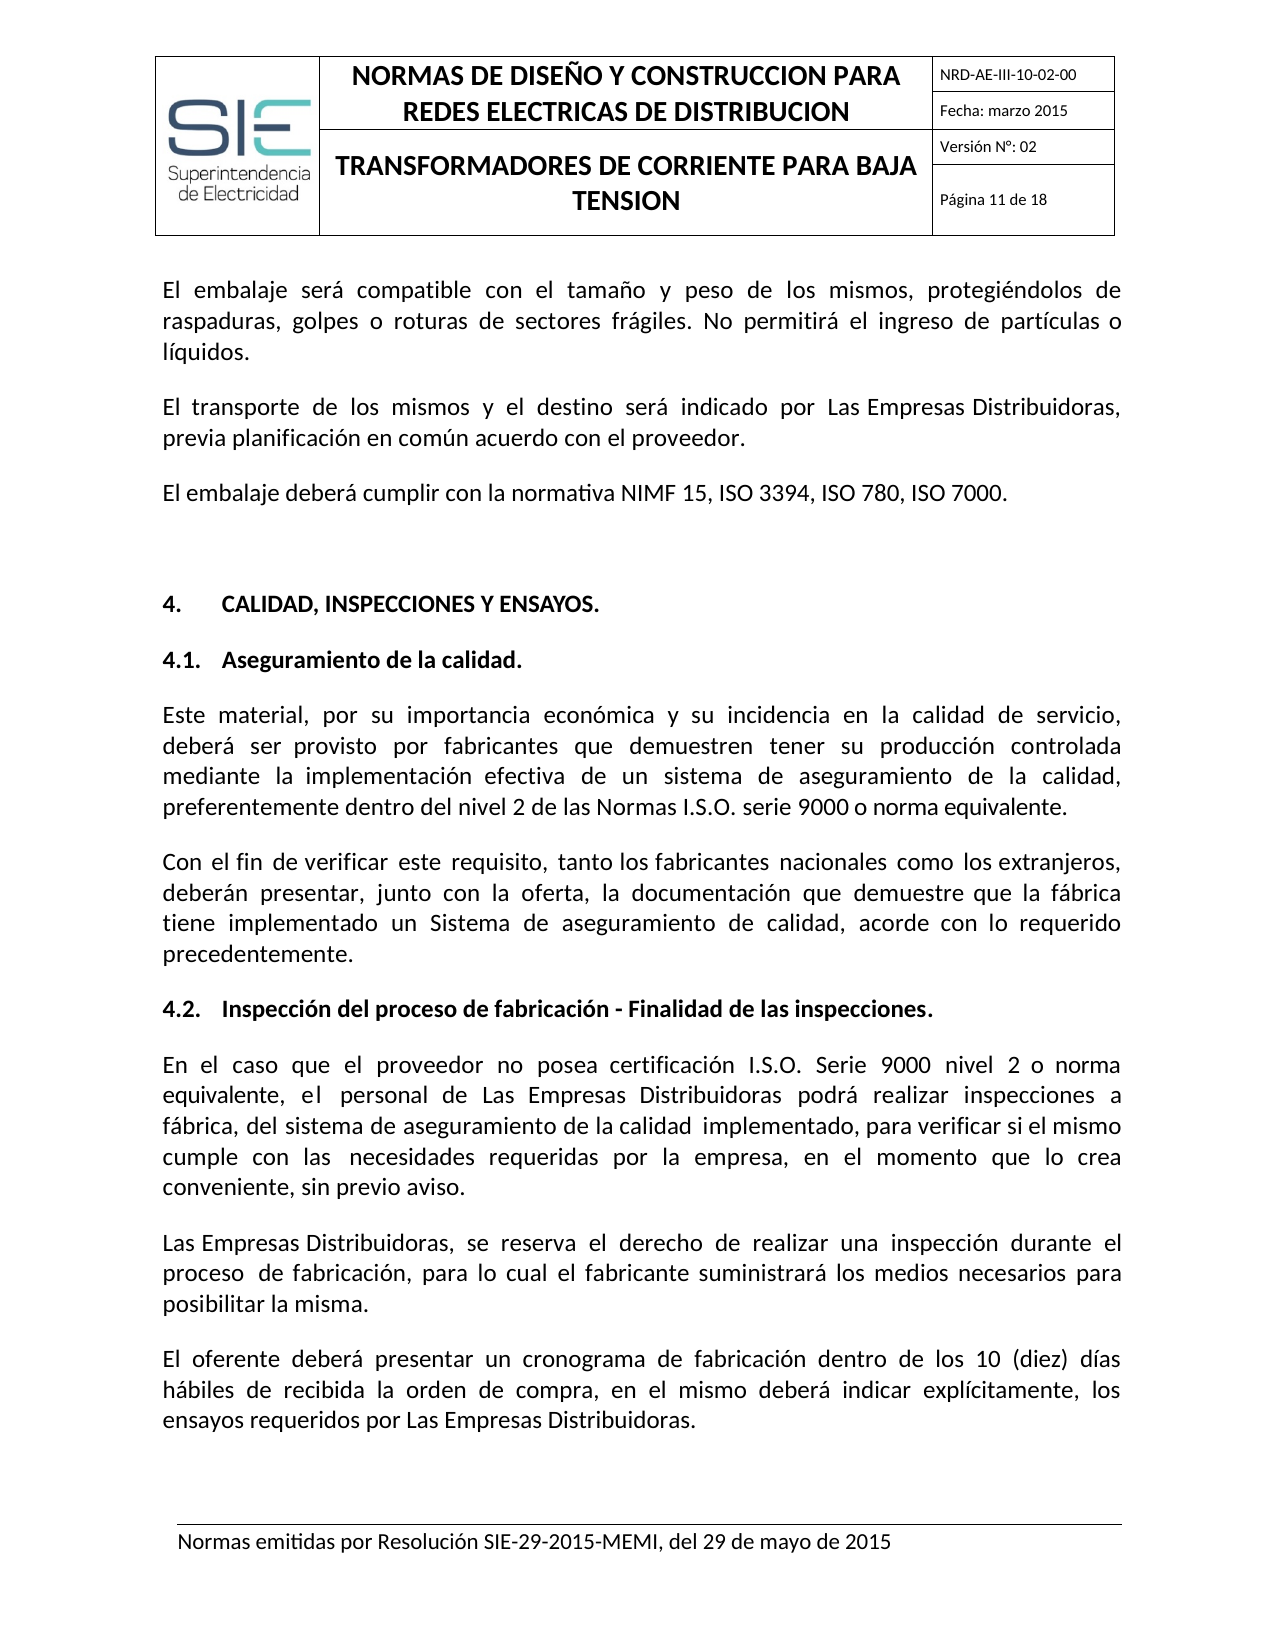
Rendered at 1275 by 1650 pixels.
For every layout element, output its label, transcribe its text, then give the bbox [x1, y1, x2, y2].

text El oferente deberá presentar un cronograma de fabricación dentro de los 10 (diez) días hábiles de recibida la orden de compra, en el mismo deberá indicar explícitamente, los ensayos requeridos por Las Empresas Distribuidoras. [162, 1343, 1122, 1435]
subtitle CALIDAD, INSPECCIONES Y ENSAYOS. [162, 588, 1122, 619]
subtitle Inspección del proceso de fabricación - Finalidad de las inspecciones. [162, 993, 1122, 1024]
subtitle Aseguramiento de la calidad. [162, 644, 1122, 674]
picture [162, 85, 317, 205]
text El embalaje deberá cumplir con la normativa NIMF 15, ISO 3394, ISO 780, ISO 7000. [162, 477, 1122, 508]
text Las Empresas Distribuidoras, se reserva el derecho de realizar una inspección durante el proceso de fabricación, para lo cual el fabricante suministrará los medios necesarios para posibilitar la misma. [162, 1227, 1122, 1318]
text El embalaje será compatible con el tamaño y peso de los mismos, protegiéndolos de raspaduras, golpes o roturas de sectores frágiles. No permitirá el ingreso de partículas o líquidos. [162, 275, 1122, 366]
text El transporte de los mismos y el destino será indicado por Las Empresas Distribuidoras, previa planificación en común acuerdo con el proveedor. [162, 391, 1122, 452]
text Con el fin de verificar este requisito, tanto los fabricantes nacionales como los extranjeros, deberán presentar, junto con la oferta, la documentación que demuestre que la fábrica tiene implementado un Sistema de aseguramiento de calidad, acorde con lo requerido precedentemente. [162, 846, 1122, 968]
text Este material, por su importancia económica y su incidencia en la calidad de servicio, deberá ser provisto por fabricantes que demuestren tener su producción controlada mediante la implementación efectiva de un sistema de aseguramiento de la calidad, preferentemente dentro del nivel 2 de las Normas I.S.O. serie 9000 o norma equivalente. [162, 699, 1122, 821]
text En el caso que el proveedor no posea certificación I.S.O. Serie 9000 nivel 2 o norma equivalente, el personal de Las Empresas Distribuidoras podrá realizar inspecciones a fábrica, del sistema de aseguramiento de la calidad implementado, para verificar si el mismo cumple con las necesidades requeridas por la empresa, en el momento que lo crea conveniente, sin previo aviso. [162, 1049, 1122, 1202]
